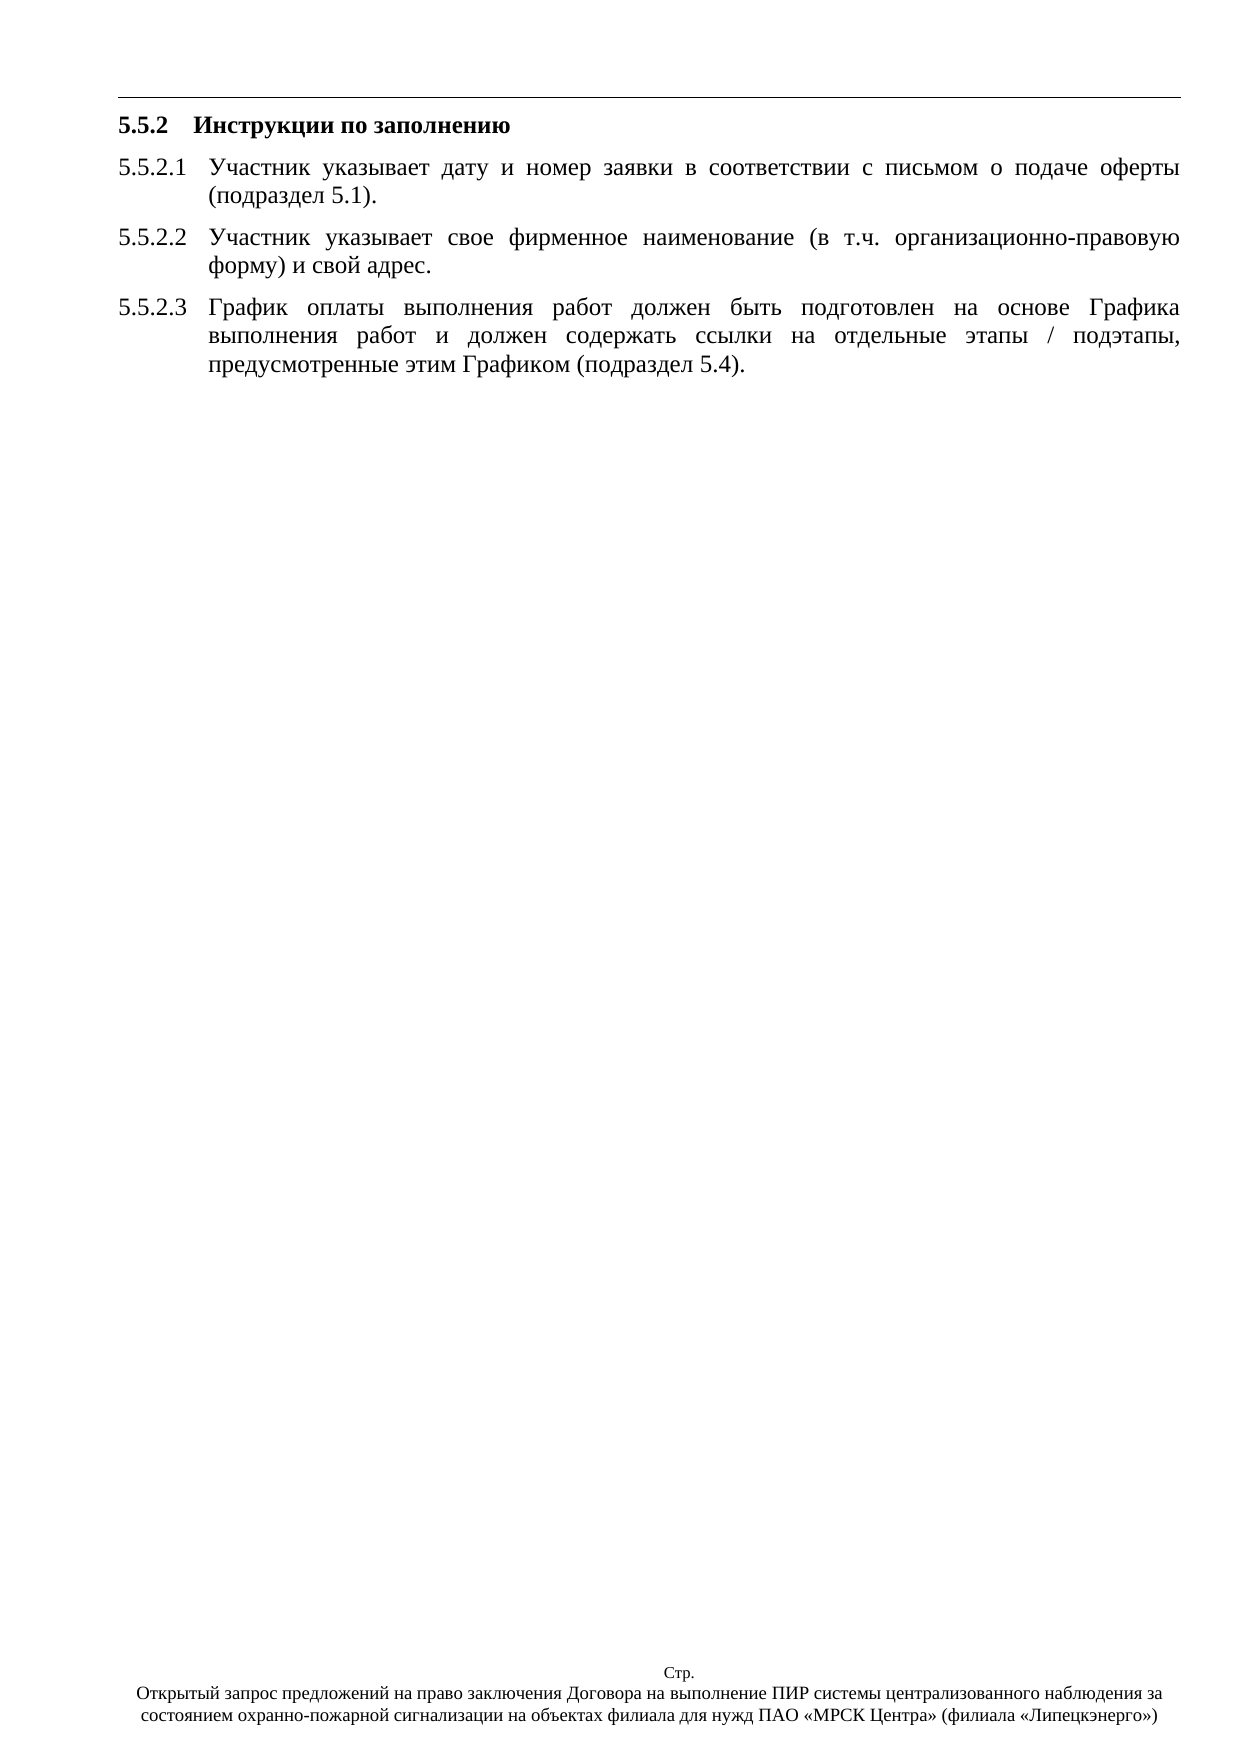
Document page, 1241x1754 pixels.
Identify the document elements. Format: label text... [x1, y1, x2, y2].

list График оплаты выполнения работ должен быть подготовлен на основе Графика выполнения работ и должен содержать ссылки на отдельные этапы / подэтапы, предусмотренные этим Графиком (подраздел 5.4). [118, 292, 1181, 378]
list Участник указывает свое фирменное наименование (в т.ч. организационно-правовую форму) и свой адрес. [118, 222, 1181, 279]
list Участник указывает дату и номер заявки в соответствии с письмом о подаче оферты (подраздел 5.1). [118, 152, 1181, 209]
subtitle Инструкции по заполнению [118, 111, 1181, 139]
